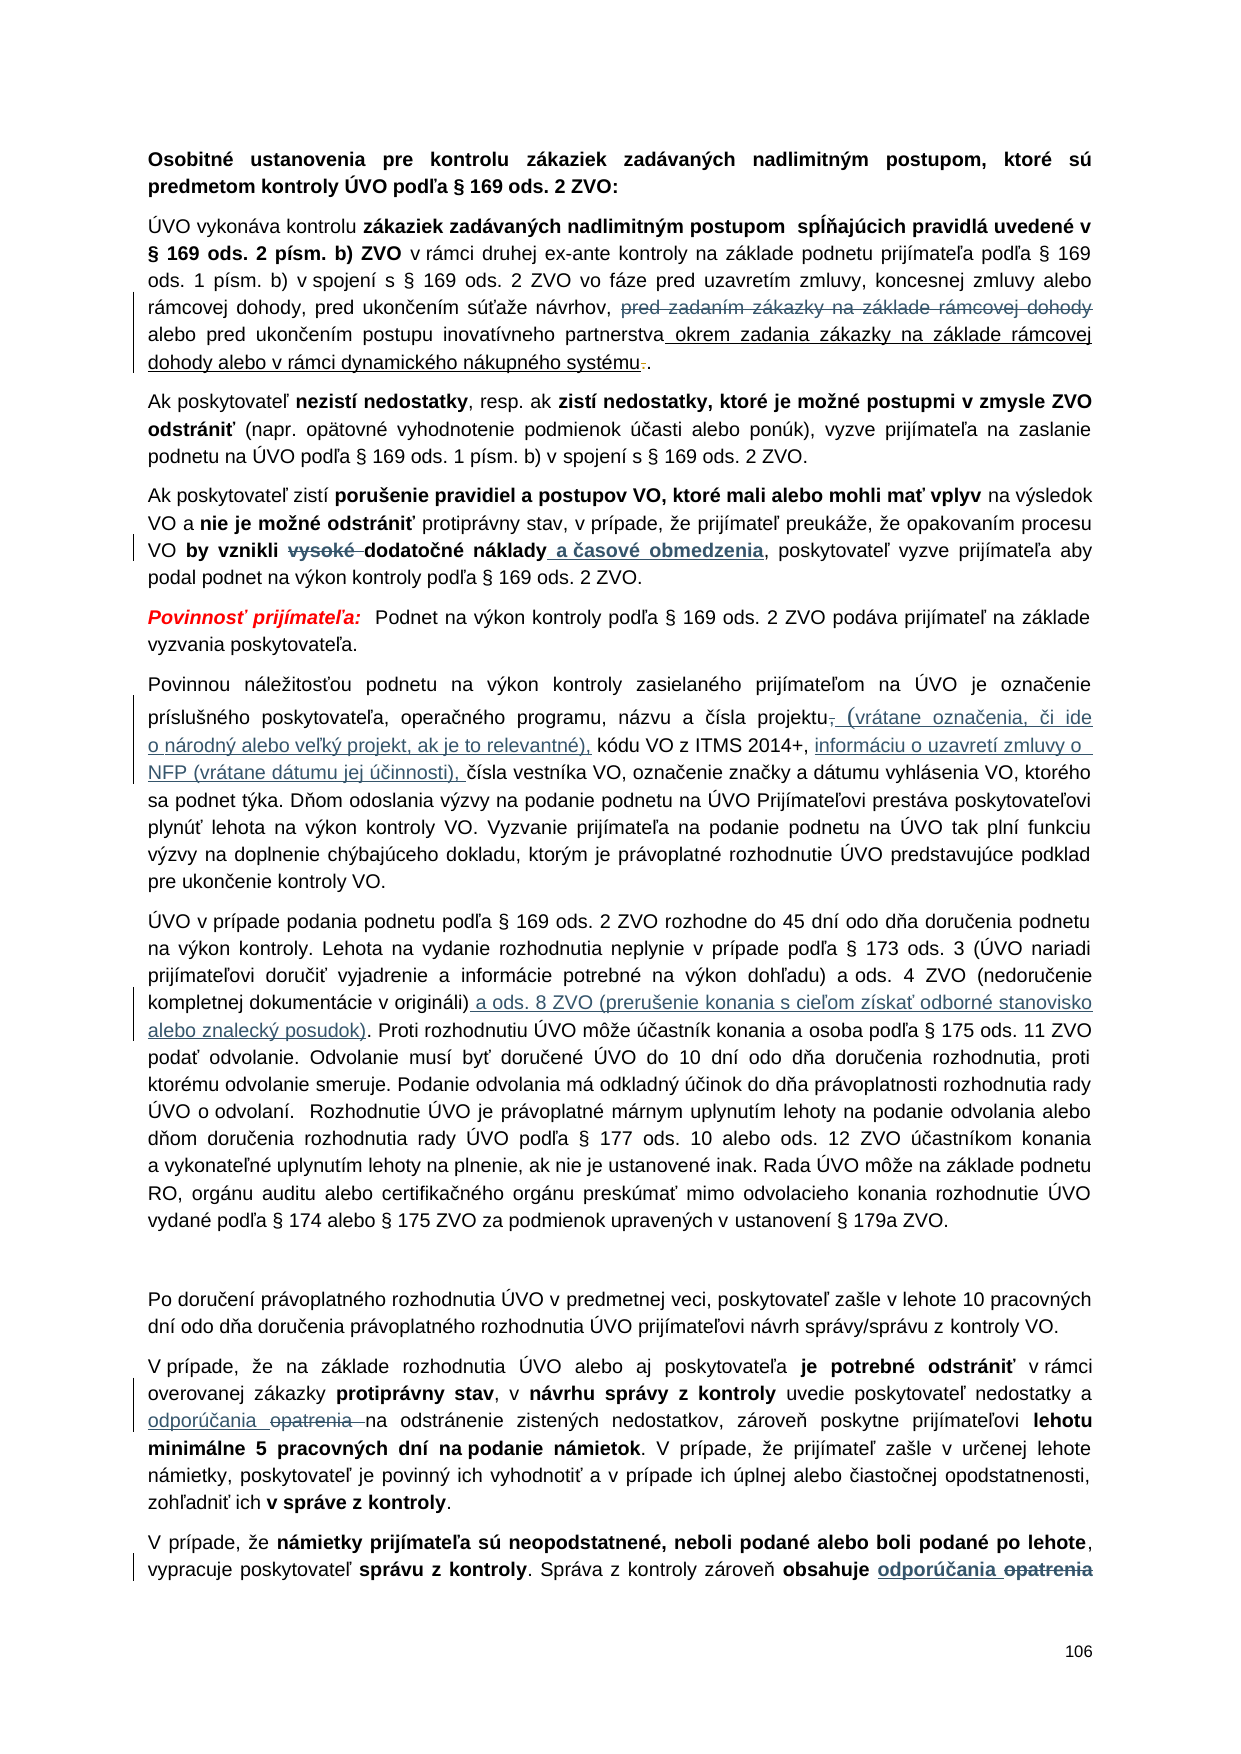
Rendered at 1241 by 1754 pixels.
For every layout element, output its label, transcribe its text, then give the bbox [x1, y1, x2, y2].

text Ak poskytovateľ zistí porušenie pravidiel a postupov VO, ktoré mali alebo mohli mať vplyv na výsledok VO a nie je možné odstrániť protiprávny stav, v prípade, že prijímateľ preukáže, že opakovaním procesu VO by vznikli dodatočné náklady, poskytovateľ vyzve prijímateľa aby podal podnet na výkon kontroly podľa § 169 ods. 2 ZVO. [148, 484, 1092, 588]
text ÚVO vykonáva kontrolu zákaziek zadávaných nadlimitným postupom spĺňajúcich pravidlá uvedené v § 169 ods. 2 písm. b) ZVO v rámci druhej ex-ante kontroly na základe podnetu prijímateľa podľa § 169 ods. 1 písm. b) v spojení s § 169 ods. 2 ZVO vo fáze pred uzavretím zmluvy, koncesnej zmluvy alebo rámcovej dohody, pred ukončením súťaže návrhov, alebo pred ukončením postupu inovatívneho partnerstva okrem zadania zákazky na základe rámcovej dohody alebo v rámci dynamického nákupného systému. [148, 214, 1092, 373]
text Osobitné ustanovenia pre kontrolu zákaziek zadávaných nadlimitným postupom, ktoré sú predmetom kontroly ÚVO podľa § 169 ods. 2 ZVO: [148, 148, 1092, 198]
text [148, 1531, 1092, 1581]
text Povinnosť prijímateľa: Podnet na výkon kontroly podľa § 169 ods. 2 ZVO podáva prijímateľ na základe vyzvania poskytovateľa. [148, 606, 1092, 655]
text ÚVO v prípade podania podnetu podľa § 169 ods. 2 ZVO rozhodne do 45 dní odo dňa doručenia podnetu na výkon kontroly. Lehota na vydanie rozhodnutia neplynie v prípade podľa § 173 ods. 3 (ÚVO nariadi prijímateľovi doručiť vyjadrenie a informácie potrebné na výkon dohľadu) a ods. 4 ZVO (nedoručenie kompletnej dokumentácie v origináli). Proti rozhodnutiu ÚVO môže účastník konania a osoba podľa § 175 ods. 11 ZVO podať odvolanie. Odvolanie musí byť doručené ÚVO do 10 dní odo dňa doručenia rozhodnutia, proti ktorému odvolanie smeruje. Podanie odvolania má odkladný účinok do dňa právoplatnosti rozhodnutia rady ÚVO o odvolaní. Rozhodnutie ÚVO je právoplatné márnym uplynutím lehoty na podanie odvolania alebo dňom doručenia rozhodnutia rady ÚVO podľa § 177 ods. 10 alebo ods. 12 ZVO účastníkom konania a vykonateľné uplynutím lehoty na plnenie, ak nie je ustanovené inak. Rada ÚVO môže na základe podnetu RO, orgánu auditu alebo certifikačného orgánu preskúmať mimo odvolacieho konania rozhodnutie ÚVO vydané podľa § 174 alebo § 175 ZVO za podmienok upravených v ustanovení § 179a ZVO. [148, 910, 1092, 1231]
text Povinnou náležitosťou podnetu na výkon kontroly zasielaného prijímateľom na ÚVO je označenie príslušného poskytovateľa, operačného programu, názvu a čísla projektu kódu VO z ITMS 2014+, čísla vestníka VO, označenie značky a dátumu vyhlásenia VO, ktorého sa podnet týka. Dňom odoslania výzvy na podanie podnetu na ÚVO Prijímateľovi prestáva poskytovateľovi plynúť lehota na výkon kontroly VO. Vyzvanie prijímateľa na podanie podnetu na ÚVO tak plní funkciu výzvy na doplnenie chýbajúceho dokladu, ktorým je právoplatné rozhodnutie ÚVO predstavujúce podklad pre ukončenie kontroly VO. [148, 672, 1092, 893]
text Po doručení právoplatného rozhodnutia ÚVO v predmetnej veci, poskytovateľ zašle v lehote 10 pracovných dní odo dňa doručenia právoplatného rozhodnutia ÚVO prijímateľovi návrh správy/správu z kontroly VO. [148, 1288, 1092, 1338]
text Ak poskytovateľ nezistí nedostatky, resp. ak zistí nedostatky, ktoré je možné postupmi v zmysle ZVO odstrániť (napr. opätovné vyhodnotenie podmienok účasti alebo ponúk), vyzve prijímateľa na zaslanie podnetu na ÚVO podľa § 169 ods. 1 písm. b) v spojení s § 169 ods. 2 ZVO. [148, 390, 1092, 467]
text V prípade, že na základe rozhodnutia ÚVO alebo aj poskytovateľa je potrebné odstrániť v rámci overovanej zákazky protiprávny stav, v návrhu správy z kontroly uvedie poskytovateľ nedostatky a na odstránenie zistených nedostatkov, zároveň poskytne prijímateľovi lehotu minimálne 5 pracovných dní na podanie námietok. V prípade, že prijímateľ zašle v určenej lehote námietky, poskytovateľ je povinný ich vyhodnotiť a v prípade ich úplnej alebo čiastočnej opodstatnenosti, zohľadniť ich v správe z kontroly. [148, 1355, 1092, 1514]
